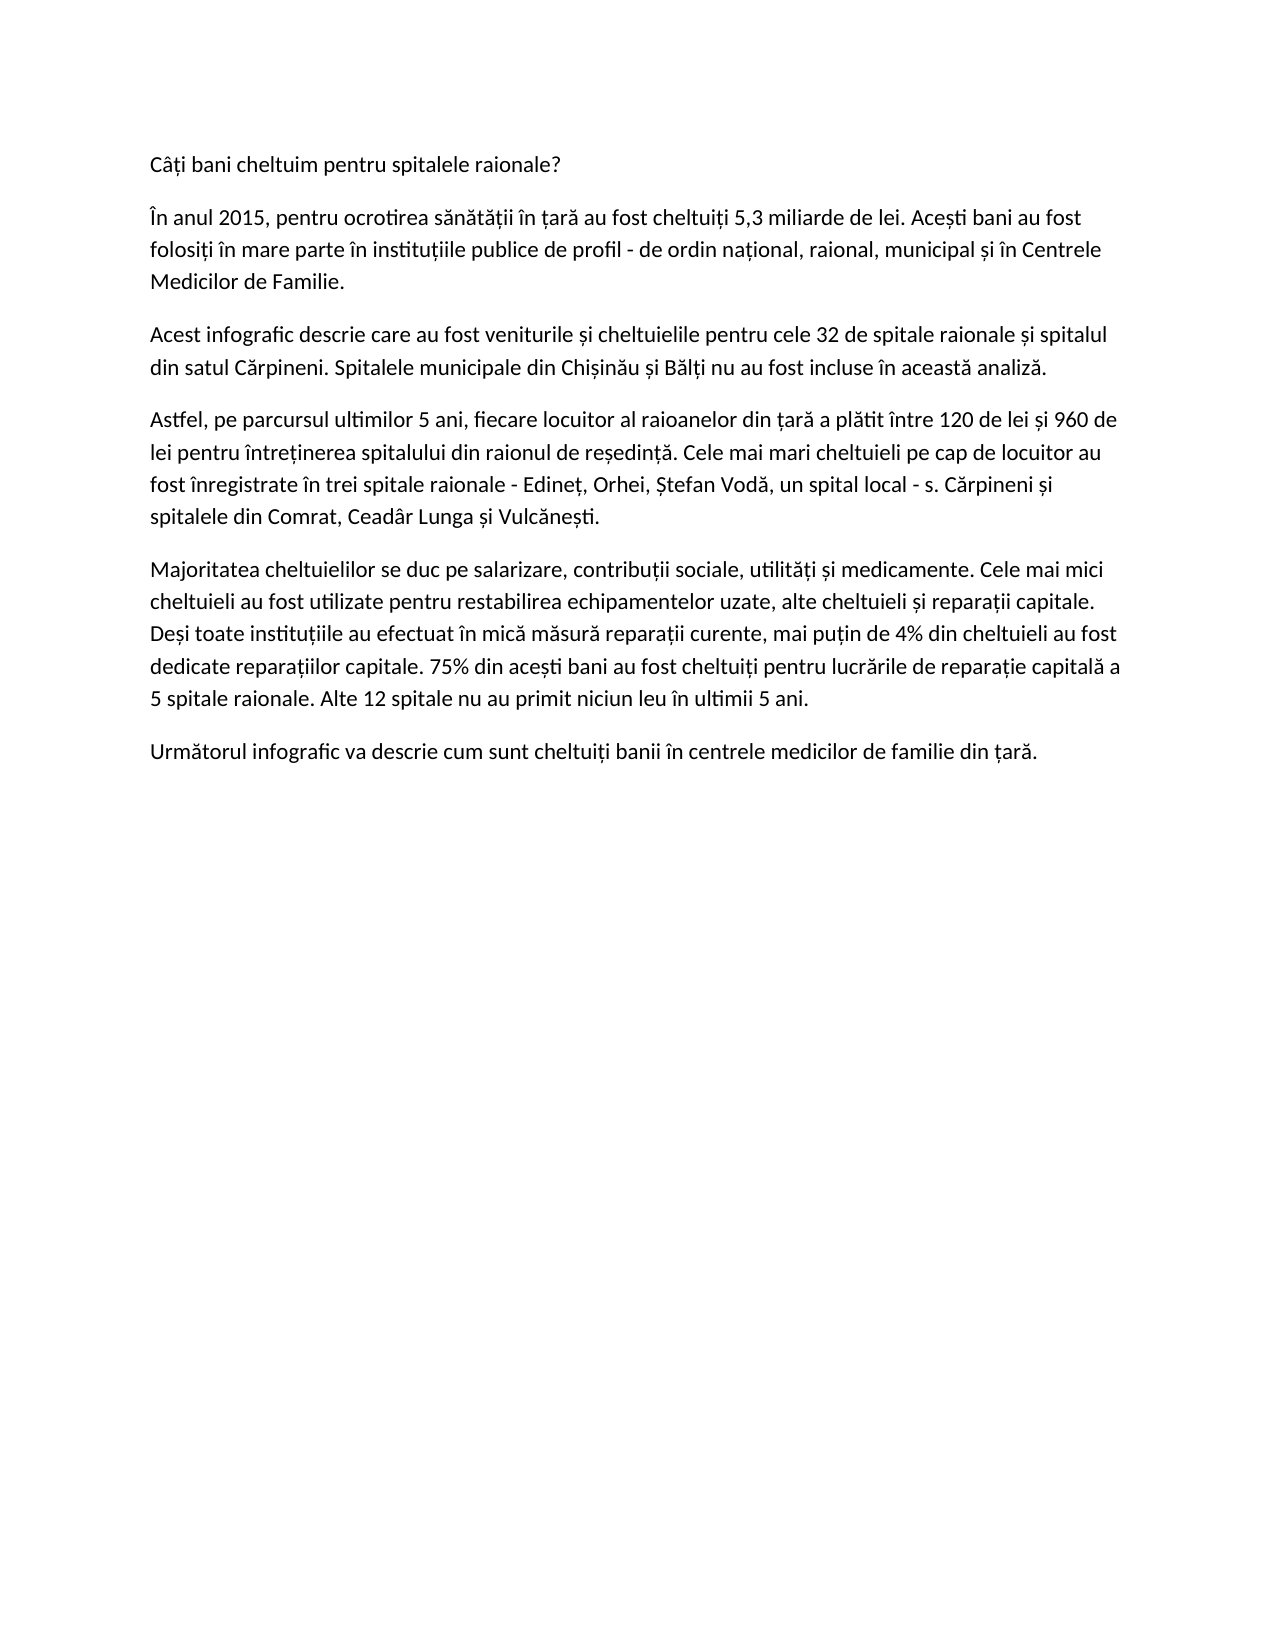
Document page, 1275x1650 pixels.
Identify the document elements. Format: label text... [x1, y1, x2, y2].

text Câți bani cheltuim pentru spitalele raionale? [150, 150, 1125, 178]
text Următorul infografic va descrie cum sunt cheltuiți banii în centrele medicilor de familie din țară. [150, 737, 1125, 765]
text Acest infografic descrie care au fost veniturile și cheltuielile pentru cele 32 de spitale raionale și spitalul din satul Cărpineni. Spitalele municipale din Chișinău și Bălți nu au fost incluse în această analiză. [150, 320, 1125, 381]
text Majoritatea cheltuielilor se duc pe salarizare, contribuții sociale, utilități și medicamente. Cele mai mici cheltuieli au fost utilizate pentru restabilirea echipamentelor uzate, alte cheltuieli și reparații capitale. Deși toate instituțiile au efectuat în mică măsură reparații curente, mai puțin de 4% din cheltuieli au fost dedicate reparațiilor capitale. 75% din acești bani au fost cheltuiți pentru lucrările de reparație capitală a 5 spitale raionale. Alte 12 spitale nu au primit niciun leu în ultimii 5 ani. [150, 555, 1125, 712]
text Astfel, pe parcursul ultimilor 5 ani, fiecare locuitor al raioanelor din țară a plătit între 120 de lei și 960 de lei pentru întreținerea spitalului din raionul de reședință. Cele mai mari cheltuieli pe cap de locuitor au fost înregistrate în trei spitale raionale - Edineț, Orhei, Ștefan Vodă, un spital local - s. Cărpineni și spitalele din Comrat, Ceadâr Lunga și Vulcănești. [150, 406, 1125, 530]
text În anul 2015, pentru ocrotirea sănătății în țară au fost cheltuiți 5,3 miliarde de lei. Acești bani au fost folosiți în mare parte în instituțiile publice de profil - de ordin național, raional, municipal și în Centrele Medicilor de Familie. [150, 203, 1125, 295]
